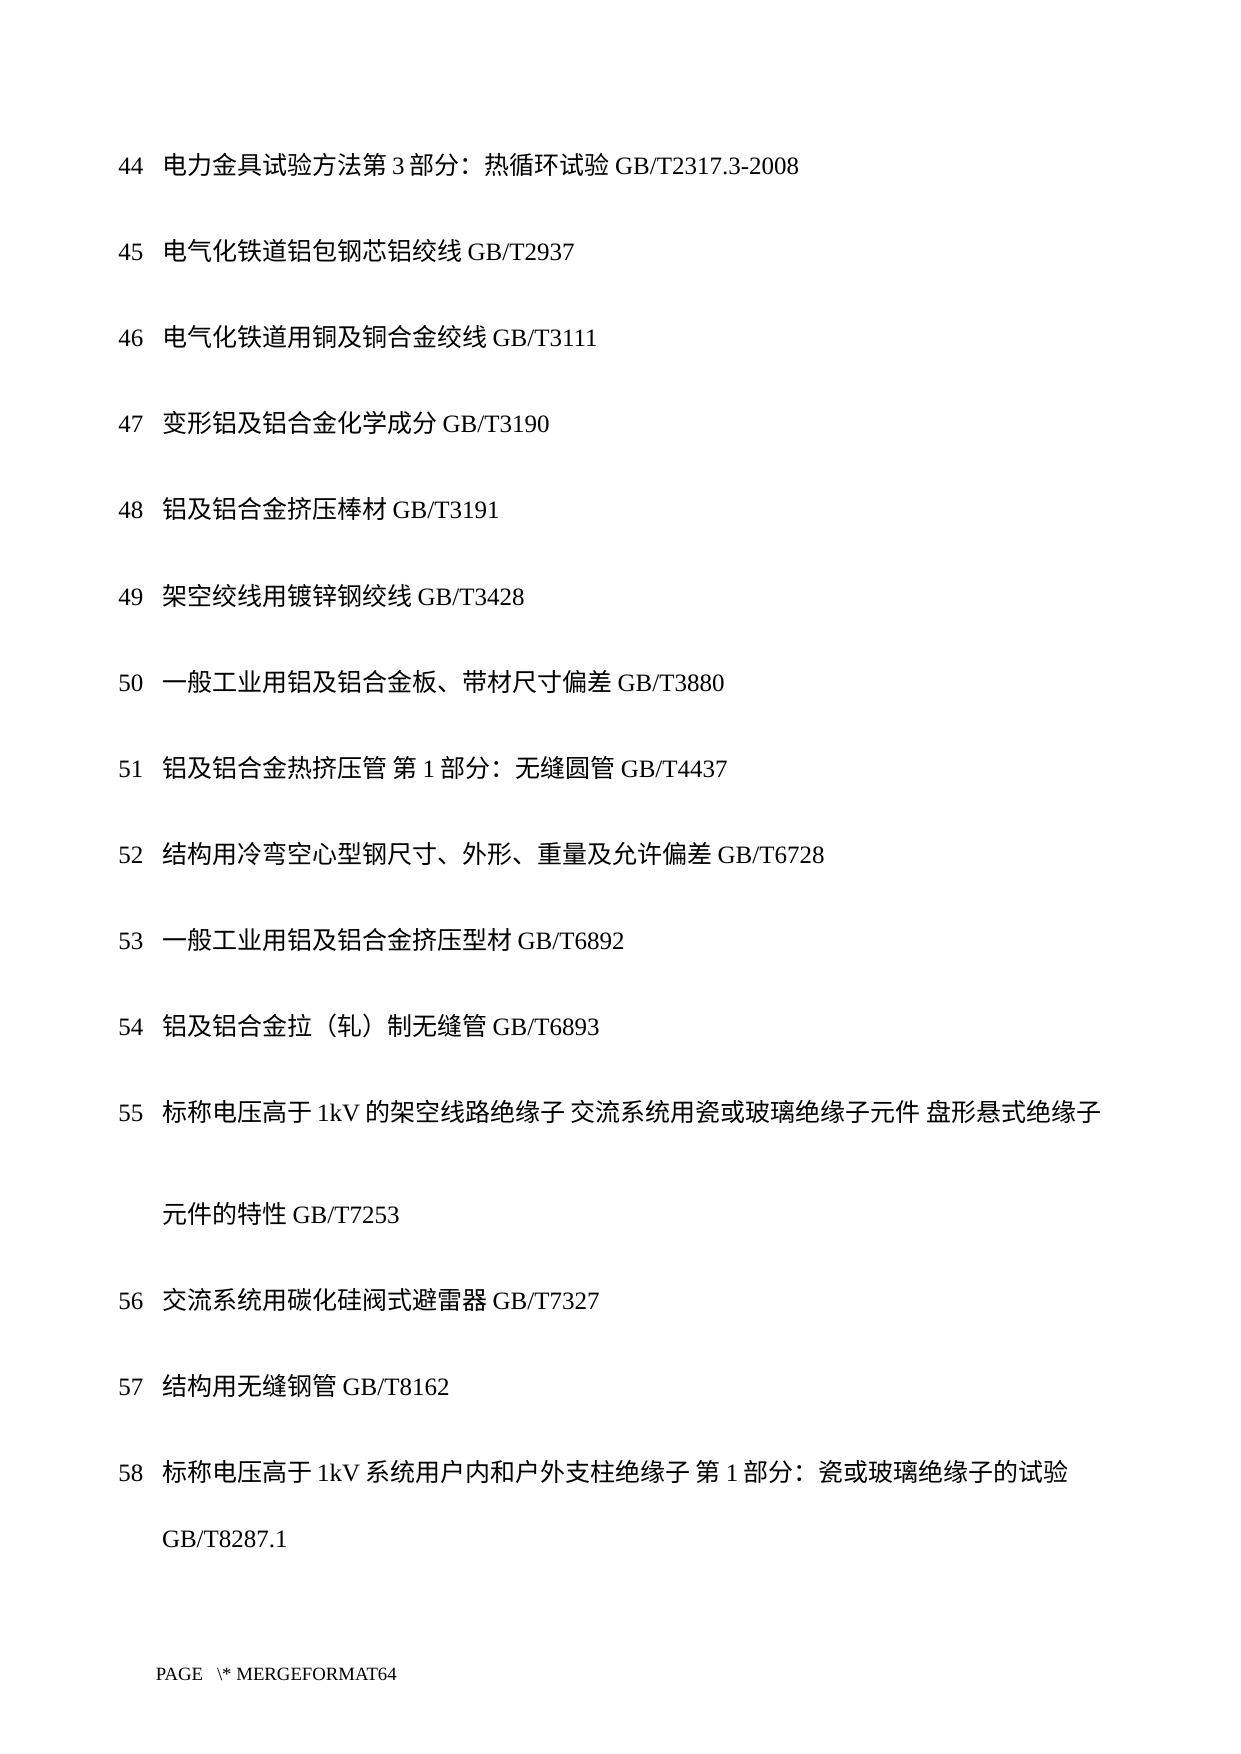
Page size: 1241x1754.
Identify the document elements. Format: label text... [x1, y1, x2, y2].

list 标称电压高于1kV的架空线路绝缘子 交流系统用瓷或玻璃绝缘子元件 盘形悬式绝缘子元件的特性 GB/T7253 [118, 1076, 1122, 1246]
list 变形铝及铝合金化学成分 GB/T3190 [118, 388, 1122, 456]
list 结构用冷弯空心型钢尺寸、外形、重量及允许偏差 GB/T6728 [118, 818, 1122, 886]
list 标称电压高于1kV系统用户内和户外支柱绝缘子 第1部分：瓷或玻璃绝缘子的试验GB/T8287.1 [118, 1436, 1122, 1555]
list 铝及铝合金拉（轧）制无缝管 GB/T6893 [118, 990, 1122, 1058]
list 结构用无缝钢管 GB/T8162 [118, 1350, 1122, 1418]
list 铝及铝合金挤压棒材 GB/T3191 [118, 474, 1122, 542]
list 电力金具试验方法第3部分：热循环试验 GB/T2317.3-2008 [118, 130, 1122, 198]
list 架空绞线用镀锌钢绞线 GB/T3428 [118, 560, 1122, 628]
list 电气化铁道用铜及铜合金绞线 GB/T3111 [118, 302, 1122, 370]
list 交流系统用碳化硅阀式避雷器 GB/T7327 [118, 1264, 1122, 1332]
list 一般工业用铝及铝合金板、带材尺寸偏差 GB/T3880 [118, 646, 1122, 714]
list 铝及铝合金热挤压管 第1部分：无缝圆管 GB/T4437 [118, 732, 1122, 800]
list 一般工业用铝及铝合金挤压型材 GB/T6892 [118, 904, 1122, 972]
list 电气化铁道铝包钢芯铝绞线 GB/T2937 [118, 216, 1122, 284]
